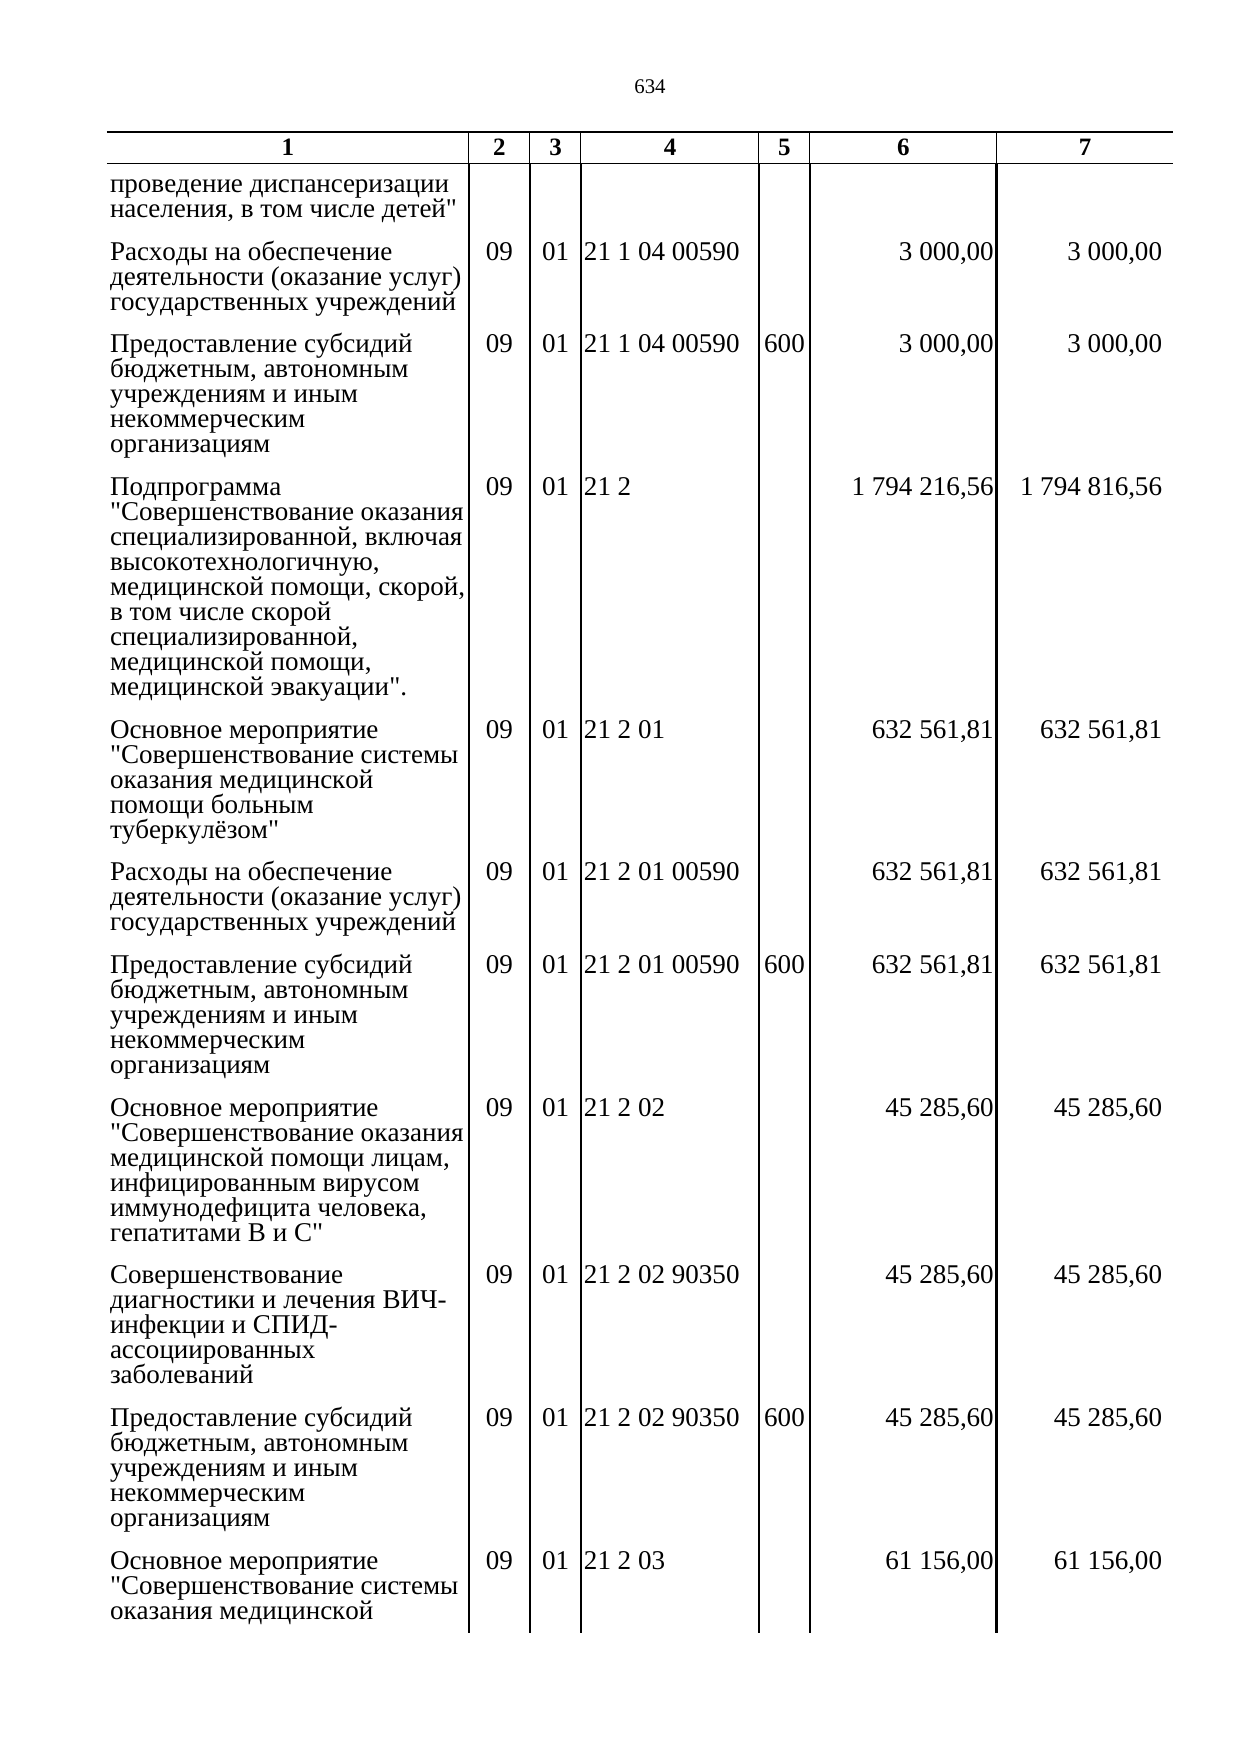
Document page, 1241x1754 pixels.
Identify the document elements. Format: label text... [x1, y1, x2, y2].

table_header 2 [469, 133, 529, 163]
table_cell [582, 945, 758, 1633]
table_header 5 [759, 133, 809, 163]
table_header 4 [581, 133, 758, 163]
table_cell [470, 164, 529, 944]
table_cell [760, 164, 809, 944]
table_header 7 [997, 133, 1173, 163]
table_header 3 [530, 133, 580, 163]
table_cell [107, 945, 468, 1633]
table_header 6 [810, 133, 996, 163]
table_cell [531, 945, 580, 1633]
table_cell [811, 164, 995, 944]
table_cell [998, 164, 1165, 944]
table_header 1 [107, 133, 468, 163]
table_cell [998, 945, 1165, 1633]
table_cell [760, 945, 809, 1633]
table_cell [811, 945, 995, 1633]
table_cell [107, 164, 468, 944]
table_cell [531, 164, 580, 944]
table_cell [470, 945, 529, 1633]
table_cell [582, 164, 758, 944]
